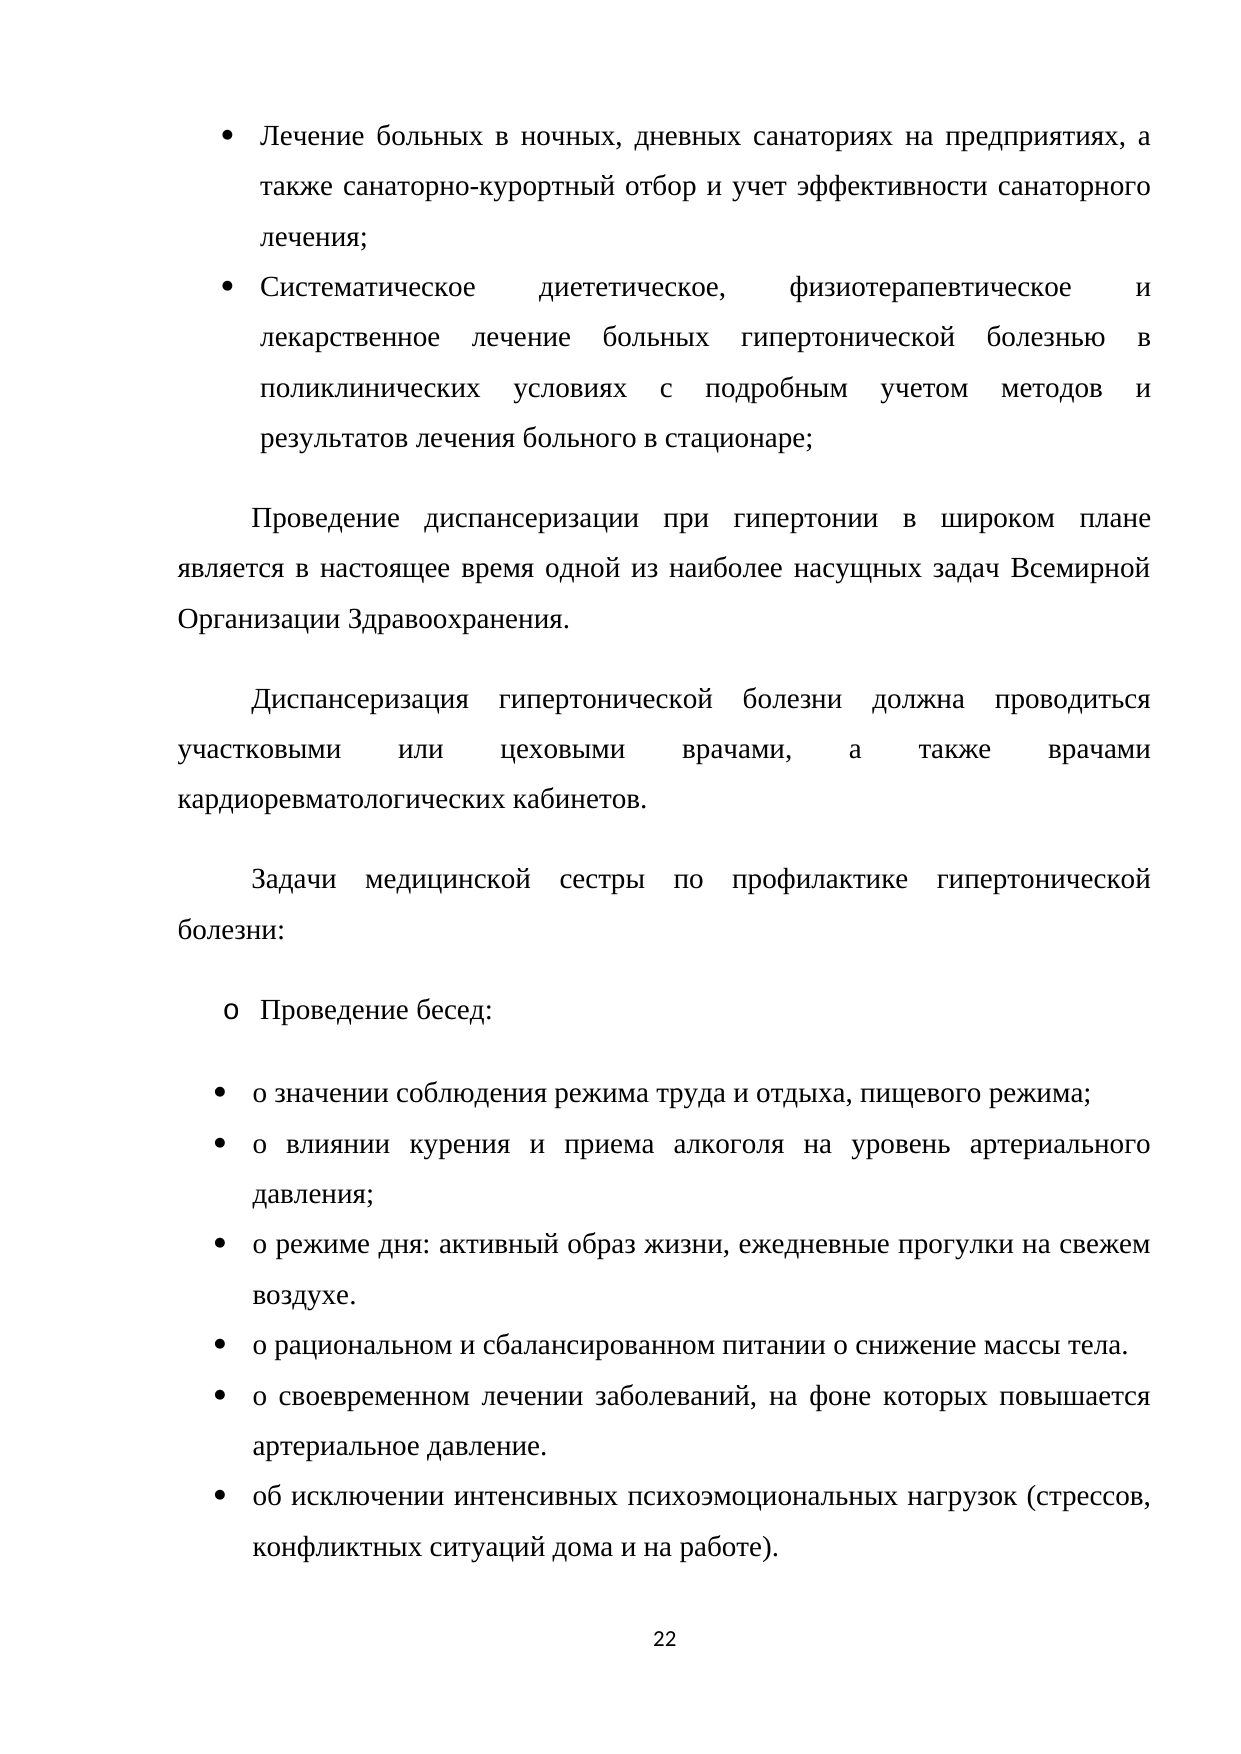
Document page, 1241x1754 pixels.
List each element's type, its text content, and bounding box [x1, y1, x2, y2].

list о своевременном лечении заболеваний, на фоне которых повышается артериальное давление. [215, 1378, 1152, 1462]
list о влиянии курения и приема алкоголя на уровень артериального давления; [215, 1126, 1152, 1210]
list Проведение бесед: [222, 992, 1152, 1028]
list об исключении интенсивных психоэмоциональных нагрузок (стрессов, конфликтных ситуаций дома и на работе). [215, 1478, 1152, 1562]
text Диспансеризация гипертонической болезни должна проводиться участковыми или цеховыми врачами, а также врачами кардиоревматологических кабинетов. [177, 681, 1152, 815]
text Задачи медицинской сестры по профилактике гипертонической болезни: [177, 861, 1152, 945]
list о значении соблюдения режима труда и отдыха, пищевого режима; [215, 1076, 1152, 1109]
list о рациональном и сбалансированном питании о снижение массы тела. [215, 1327, 1152, 1361]
text Проведение диспансеризации при гипертонии в широком плане является в настоящее время одной из наиболее насущных задач Всемирной Организации Здравоохранения. [177, 500, 1152, 634]
list Систематическое диететическое, физиотерапевтическое и лекарственное лечение больных гипертонической болезнью в поликлинических условиях с подробным учетом методов и результатов лечения больного в стационаре; [222, 269, 1152, 454]
list Лечение больных в ночных, дневных санаториях на предприятиях, а также санаторно-курортный отбор и учет эффективности санаторного лечения; [222, 118, 1152, 252]
list о режиме дня: активный образ жизни, ежедневные прогулки на свежем воздухе. [215, 1227, 1152, 1311]
